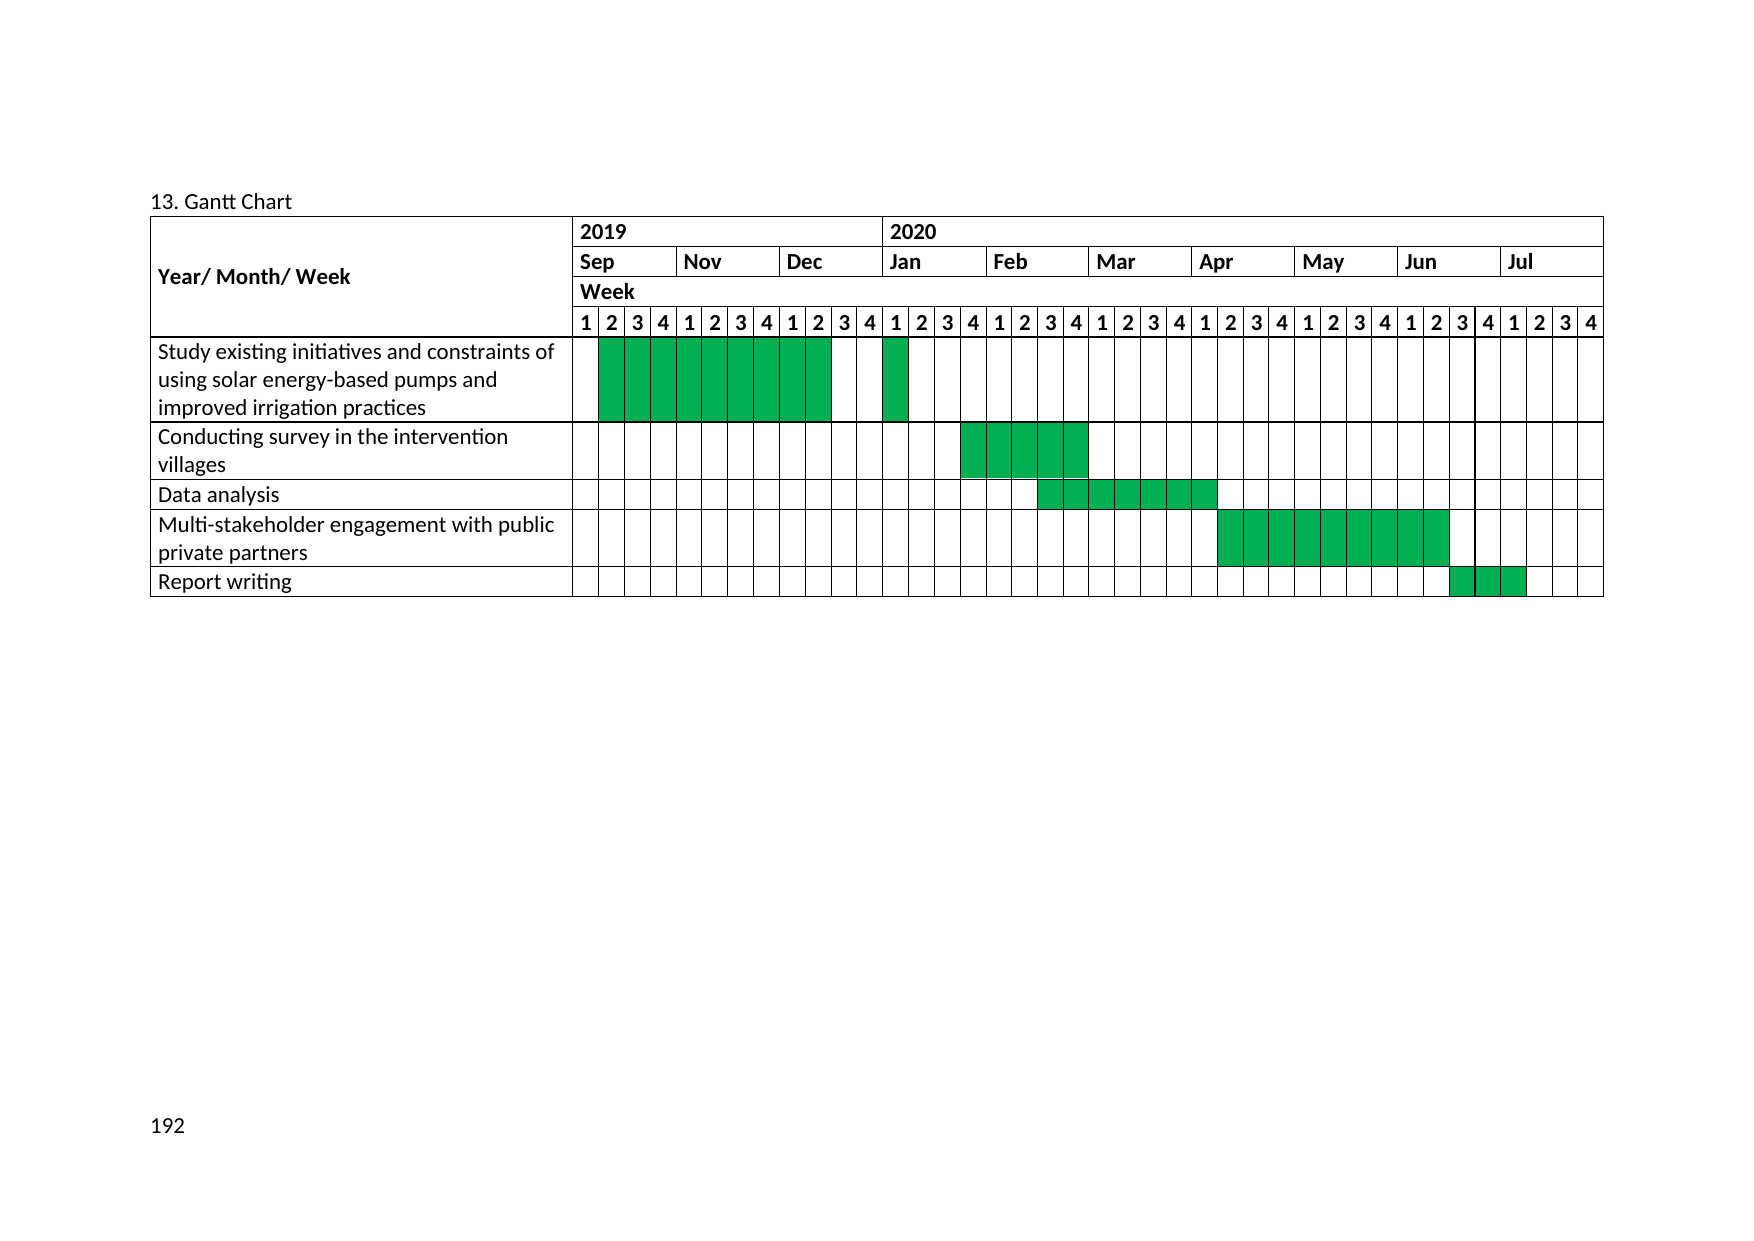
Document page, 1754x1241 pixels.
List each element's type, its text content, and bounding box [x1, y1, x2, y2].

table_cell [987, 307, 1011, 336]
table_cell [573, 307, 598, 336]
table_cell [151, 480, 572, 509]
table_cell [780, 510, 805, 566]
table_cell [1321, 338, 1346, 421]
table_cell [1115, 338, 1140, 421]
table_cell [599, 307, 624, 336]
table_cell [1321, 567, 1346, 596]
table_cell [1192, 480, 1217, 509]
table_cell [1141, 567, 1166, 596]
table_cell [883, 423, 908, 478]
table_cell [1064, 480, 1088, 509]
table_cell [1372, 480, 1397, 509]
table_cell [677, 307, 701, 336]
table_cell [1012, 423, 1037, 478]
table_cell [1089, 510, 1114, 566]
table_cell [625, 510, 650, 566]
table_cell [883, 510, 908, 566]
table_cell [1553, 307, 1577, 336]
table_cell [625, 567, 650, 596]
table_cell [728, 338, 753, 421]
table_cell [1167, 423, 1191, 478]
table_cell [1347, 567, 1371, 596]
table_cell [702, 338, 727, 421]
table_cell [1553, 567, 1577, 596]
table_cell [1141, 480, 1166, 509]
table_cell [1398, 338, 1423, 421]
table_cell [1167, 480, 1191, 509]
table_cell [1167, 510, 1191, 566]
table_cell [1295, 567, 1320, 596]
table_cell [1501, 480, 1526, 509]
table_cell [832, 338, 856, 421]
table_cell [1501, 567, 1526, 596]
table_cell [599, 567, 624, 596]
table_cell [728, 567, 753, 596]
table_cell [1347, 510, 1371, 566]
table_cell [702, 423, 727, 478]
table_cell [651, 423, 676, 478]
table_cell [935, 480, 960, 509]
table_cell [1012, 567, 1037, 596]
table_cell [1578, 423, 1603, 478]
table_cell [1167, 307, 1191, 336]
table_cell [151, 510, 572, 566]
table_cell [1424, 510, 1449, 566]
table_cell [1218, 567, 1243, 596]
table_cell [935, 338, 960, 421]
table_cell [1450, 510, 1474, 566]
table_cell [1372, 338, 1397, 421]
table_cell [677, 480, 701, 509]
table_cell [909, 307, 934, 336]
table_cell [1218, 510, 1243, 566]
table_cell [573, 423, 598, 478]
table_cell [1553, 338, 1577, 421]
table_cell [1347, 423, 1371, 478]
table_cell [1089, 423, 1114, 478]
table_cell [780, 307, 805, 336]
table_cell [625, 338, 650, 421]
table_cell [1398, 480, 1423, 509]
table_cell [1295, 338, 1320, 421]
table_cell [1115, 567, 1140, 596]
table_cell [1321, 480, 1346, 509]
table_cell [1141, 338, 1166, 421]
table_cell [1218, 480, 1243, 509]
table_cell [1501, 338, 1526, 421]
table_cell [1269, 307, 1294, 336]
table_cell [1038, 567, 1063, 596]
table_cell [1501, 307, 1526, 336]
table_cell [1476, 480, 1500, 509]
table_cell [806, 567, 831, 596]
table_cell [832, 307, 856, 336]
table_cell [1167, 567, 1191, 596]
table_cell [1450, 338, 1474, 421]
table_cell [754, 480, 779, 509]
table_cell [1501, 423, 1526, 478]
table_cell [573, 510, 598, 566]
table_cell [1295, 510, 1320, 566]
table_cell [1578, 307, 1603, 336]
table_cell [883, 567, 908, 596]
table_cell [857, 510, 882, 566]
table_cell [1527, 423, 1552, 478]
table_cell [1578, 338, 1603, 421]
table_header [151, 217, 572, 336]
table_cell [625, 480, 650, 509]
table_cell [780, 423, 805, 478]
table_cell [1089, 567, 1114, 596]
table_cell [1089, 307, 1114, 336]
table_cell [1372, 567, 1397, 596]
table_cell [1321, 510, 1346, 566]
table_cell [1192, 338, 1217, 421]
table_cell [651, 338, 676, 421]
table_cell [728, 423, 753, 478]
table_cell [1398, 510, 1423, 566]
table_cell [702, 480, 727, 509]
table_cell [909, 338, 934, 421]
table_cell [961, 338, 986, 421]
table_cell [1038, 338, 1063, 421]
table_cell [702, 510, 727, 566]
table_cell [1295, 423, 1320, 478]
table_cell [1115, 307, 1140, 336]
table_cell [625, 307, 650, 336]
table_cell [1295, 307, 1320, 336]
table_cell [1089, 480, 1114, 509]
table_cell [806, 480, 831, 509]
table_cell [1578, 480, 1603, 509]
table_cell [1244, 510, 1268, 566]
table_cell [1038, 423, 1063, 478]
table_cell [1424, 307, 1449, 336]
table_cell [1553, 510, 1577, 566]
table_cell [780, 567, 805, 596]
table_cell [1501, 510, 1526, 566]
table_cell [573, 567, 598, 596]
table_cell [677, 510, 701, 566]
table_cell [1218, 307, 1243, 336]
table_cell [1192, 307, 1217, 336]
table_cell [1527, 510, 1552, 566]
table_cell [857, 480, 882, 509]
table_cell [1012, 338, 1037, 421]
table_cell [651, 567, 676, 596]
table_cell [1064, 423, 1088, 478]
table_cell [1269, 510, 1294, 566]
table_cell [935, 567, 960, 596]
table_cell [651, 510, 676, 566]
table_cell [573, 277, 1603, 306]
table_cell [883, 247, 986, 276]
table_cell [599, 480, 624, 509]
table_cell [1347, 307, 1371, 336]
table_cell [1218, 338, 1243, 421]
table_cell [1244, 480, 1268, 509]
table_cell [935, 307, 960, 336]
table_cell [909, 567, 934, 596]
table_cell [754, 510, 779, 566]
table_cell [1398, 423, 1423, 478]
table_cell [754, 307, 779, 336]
text 13. Gantt Chart [150, 187, 1604, 216]
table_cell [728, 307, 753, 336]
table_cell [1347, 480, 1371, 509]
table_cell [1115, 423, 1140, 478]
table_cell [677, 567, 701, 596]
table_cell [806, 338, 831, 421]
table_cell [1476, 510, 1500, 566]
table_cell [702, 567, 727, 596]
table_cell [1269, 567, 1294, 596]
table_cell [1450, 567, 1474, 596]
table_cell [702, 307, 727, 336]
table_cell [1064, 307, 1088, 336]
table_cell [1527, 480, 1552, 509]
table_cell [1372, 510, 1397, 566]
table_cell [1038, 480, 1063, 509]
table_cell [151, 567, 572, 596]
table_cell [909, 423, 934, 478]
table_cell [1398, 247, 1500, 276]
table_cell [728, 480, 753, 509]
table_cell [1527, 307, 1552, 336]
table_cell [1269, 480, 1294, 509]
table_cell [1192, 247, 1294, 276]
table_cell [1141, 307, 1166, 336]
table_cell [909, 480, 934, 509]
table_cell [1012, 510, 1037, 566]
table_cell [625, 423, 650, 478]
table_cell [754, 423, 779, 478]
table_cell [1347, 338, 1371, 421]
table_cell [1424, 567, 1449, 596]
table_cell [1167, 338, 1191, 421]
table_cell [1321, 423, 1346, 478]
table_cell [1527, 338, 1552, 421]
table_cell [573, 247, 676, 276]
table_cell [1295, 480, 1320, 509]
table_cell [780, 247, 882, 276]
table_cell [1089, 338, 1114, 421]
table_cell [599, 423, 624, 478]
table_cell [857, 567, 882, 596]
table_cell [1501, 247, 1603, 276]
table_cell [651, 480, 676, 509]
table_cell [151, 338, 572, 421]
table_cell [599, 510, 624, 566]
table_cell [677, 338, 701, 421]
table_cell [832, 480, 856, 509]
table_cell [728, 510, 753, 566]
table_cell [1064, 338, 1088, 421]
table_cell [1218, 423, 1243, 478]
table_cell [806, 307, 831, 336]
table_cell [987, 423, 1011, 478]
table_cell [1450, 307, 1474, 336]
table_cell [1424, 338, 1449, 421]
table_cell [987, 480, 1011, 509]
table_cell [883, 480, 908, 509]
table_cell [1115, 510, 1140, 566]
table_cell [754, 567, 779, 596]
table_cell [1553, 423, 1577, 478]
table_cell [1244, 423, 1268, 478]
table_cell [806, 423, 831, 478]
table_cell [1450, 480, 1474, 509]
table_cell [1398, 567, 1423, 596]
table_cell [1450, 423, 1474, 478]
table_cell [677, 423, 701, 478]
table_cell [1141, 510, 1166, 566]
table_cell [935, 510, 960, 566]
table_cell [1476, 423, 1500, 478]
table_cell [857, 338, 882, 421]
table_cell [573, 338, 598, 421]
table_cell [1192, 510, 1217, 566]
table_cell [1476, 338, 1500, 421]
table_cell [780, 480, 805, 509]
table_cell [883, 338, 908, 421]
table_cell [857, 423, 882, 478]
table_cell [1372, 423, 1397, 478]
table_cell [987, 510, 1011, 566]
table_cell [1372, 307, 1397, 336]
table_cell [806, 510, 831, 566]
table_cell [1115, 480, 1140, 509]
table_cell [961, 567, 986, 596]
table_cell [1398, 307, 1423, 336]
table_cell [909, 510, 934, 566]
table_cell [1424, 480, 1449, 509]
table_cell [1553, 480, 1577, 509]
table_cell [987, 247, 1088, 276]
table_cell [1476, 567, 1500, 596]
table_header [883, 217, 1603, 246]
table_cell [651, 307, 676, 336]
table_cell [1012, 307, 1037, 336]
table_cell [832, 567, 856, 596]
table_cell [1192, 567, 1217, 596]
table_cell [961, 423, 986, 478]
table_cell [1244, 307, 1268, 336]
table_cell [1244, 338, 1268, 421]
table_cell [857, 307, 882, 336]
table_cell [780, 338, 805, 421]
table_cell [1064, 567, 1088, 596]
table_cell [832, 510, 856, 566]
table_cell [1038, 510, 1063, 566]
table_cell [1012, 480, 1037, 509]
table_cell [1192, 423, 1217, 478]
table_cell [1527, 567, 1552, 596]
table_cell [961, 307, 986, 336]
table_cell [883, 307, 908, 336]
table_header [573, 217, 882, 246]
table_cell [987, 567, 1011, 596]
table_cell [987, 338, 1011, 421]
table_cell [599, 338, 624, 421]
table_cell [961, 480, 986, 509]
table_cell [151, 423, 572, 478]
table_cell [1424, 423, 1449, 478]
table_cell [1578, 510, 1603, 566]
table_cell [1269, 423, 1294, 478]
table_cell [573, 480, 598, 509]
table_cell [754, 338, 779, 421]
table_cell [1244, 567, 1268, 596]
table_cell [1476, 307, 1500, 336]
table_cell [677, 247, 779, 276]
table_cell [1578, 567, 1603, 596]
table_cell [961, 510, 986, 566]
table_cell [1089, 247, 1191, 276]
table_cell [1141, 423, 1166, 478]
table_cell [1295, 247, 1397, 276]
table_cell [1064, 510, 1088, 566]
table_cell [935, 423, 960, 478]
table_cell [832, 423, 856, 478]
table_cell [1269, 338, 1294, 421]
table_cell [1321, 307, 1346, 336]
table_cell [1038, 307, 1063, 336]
